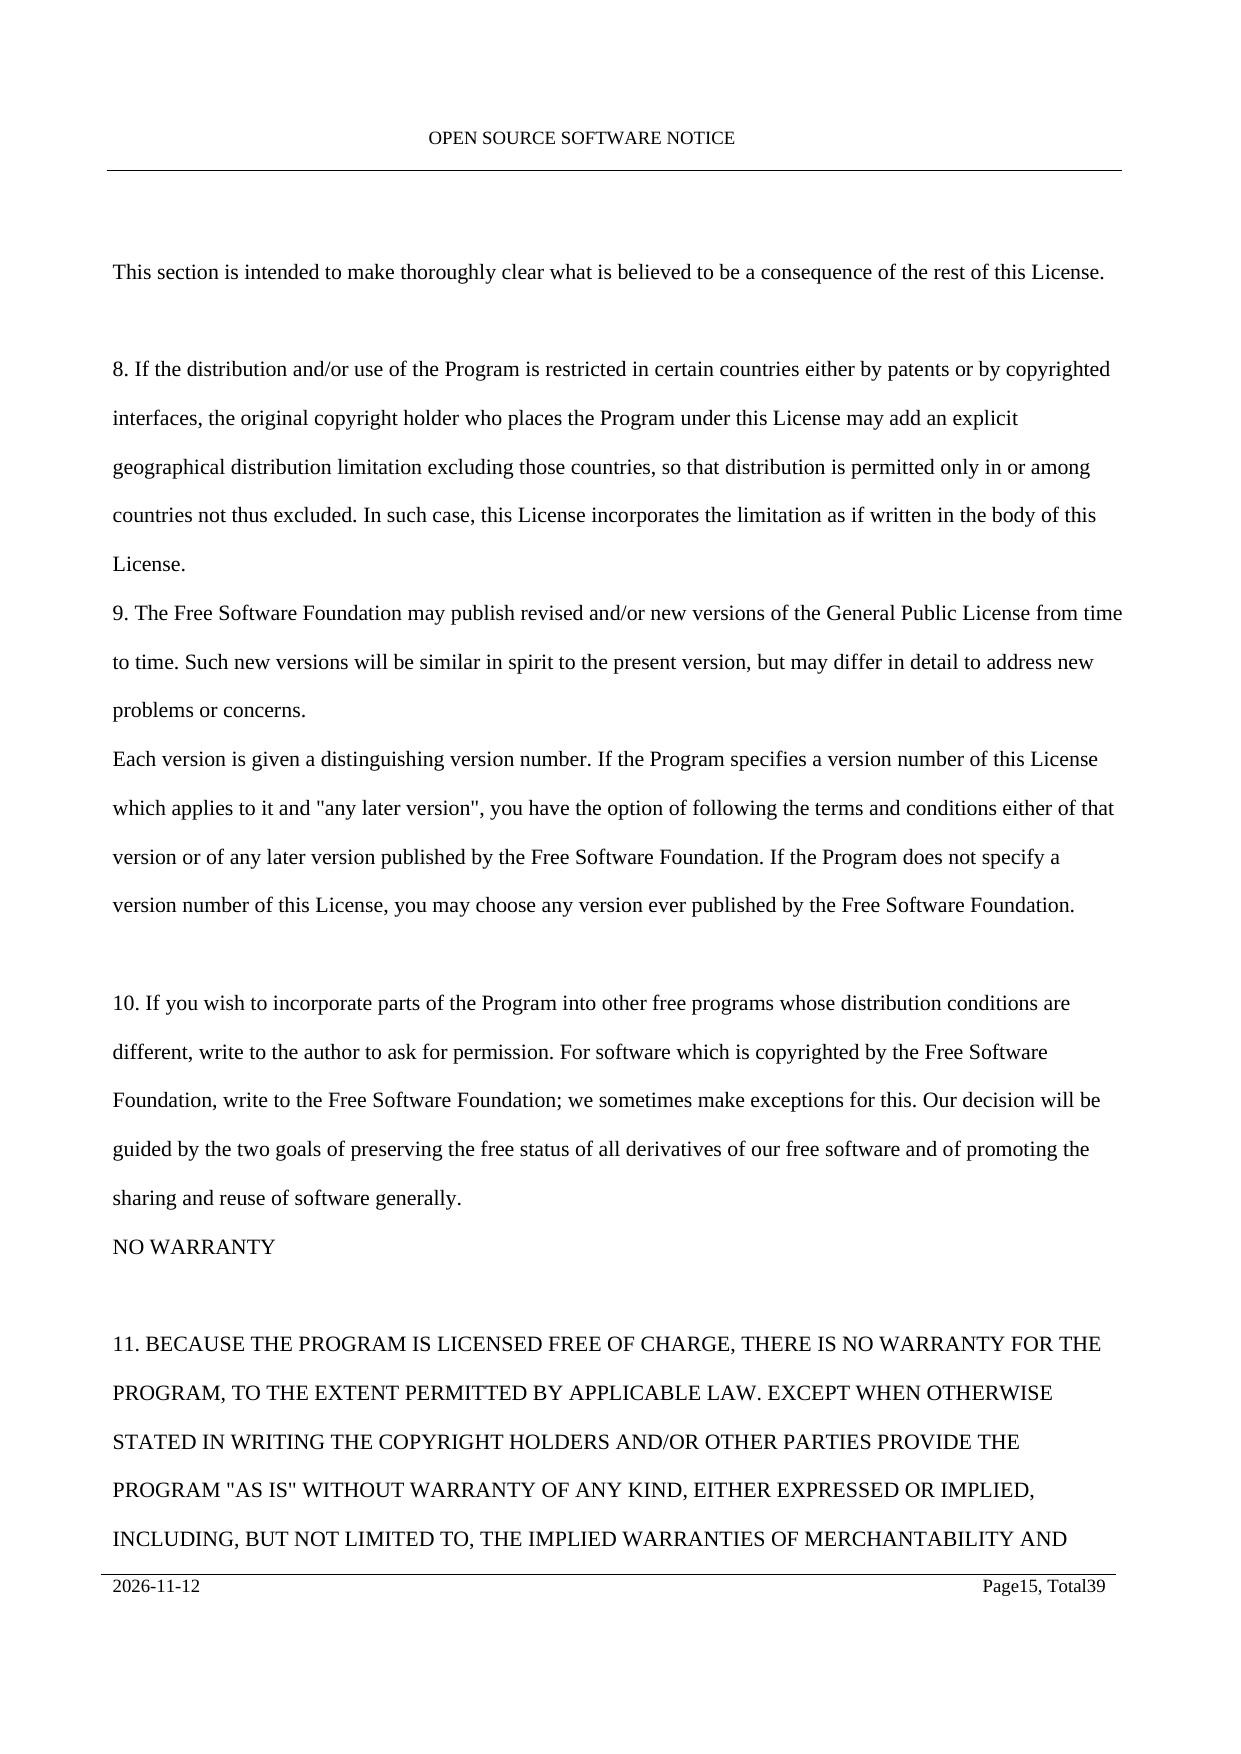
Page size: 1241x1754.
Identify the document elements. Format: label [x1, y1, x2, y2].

text [112, 206, 1128, 1555]
